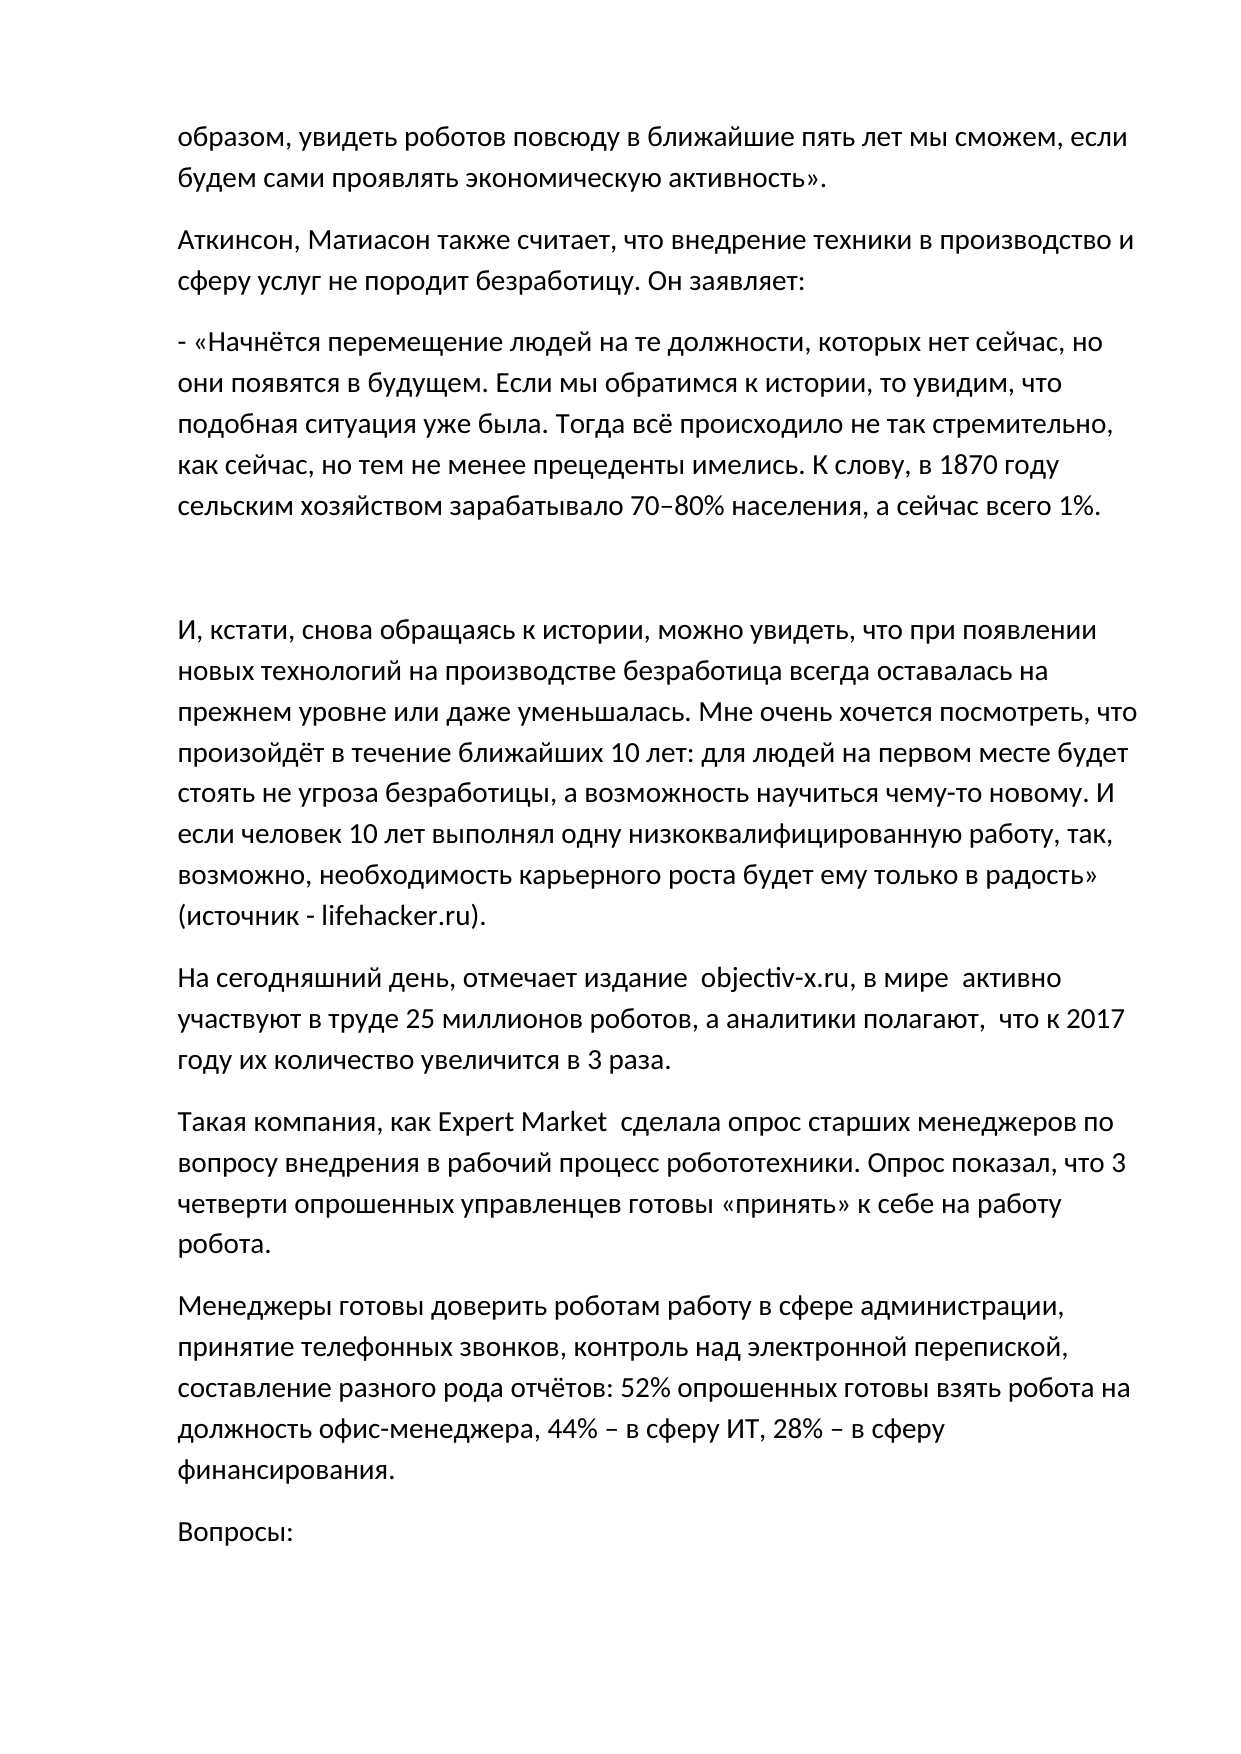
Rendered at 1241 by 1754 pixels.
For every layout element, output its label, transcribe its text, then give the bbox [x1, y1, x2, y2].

text - «Начнётся перемещение людей на те должности, которых нет сейчас, но они появятся в будущем. Если мы обратимся к истории, то увидим, что подобная ситуация уже была. Тогда всё происходило не так стремительно, как сейчас, но тем не менее прецеденты имелись. К слову, в 1870 году сельским хозяйством зарабатывало 70–80% населения, а сейчас всего 1%. [177, 323, 1152, 523]
text Вопросы: [177, 1513, 1152, 1548]
text Менеджеры готовы доверить роботам работу в сфере администрации, принятие телефонных звонков, контроль над электронной перепиской, составление разного рода отчётов: 52% опрошенных готовы взять робота на должность офис-менеджера, 44% – в сферу ИТ, 28% – в сферу финансирования. [177, 1287, 1152, 1487]
text На сегодняшний день, отмечает издание objectiv-x.ru, в мире активно участвуют в труде 25 миллионов роботов, а аналитики полагают, что к 2017 году их количество увеличится в 3 раза. [177, 959, 1152, 1077]
text Такая компания, как Expert Market сделала опрос старших менеджеров по вопросу внедрения в рабочий процесс робототехники. Опрос показал, что 3 четверти опрошенных управленцев готовы «принять» к себе на работу робота. [177, 1103, 1152, 1261]
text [177, 118, 1152, 195]
text И, кстати, снова обращаясь к истории, можно увидеть, что при появлении новых технологий на производстве безработица всегда оставалась на прежнем уровне или даже уменьшалась. Мне очень хочется посмотреть, что произойдёт в течение ближайших 10 лет: для людей на первом месте будет стоять не угроза безработицы, а возможность научиться чему-то новому. И если человек 10 лет выполнял одну низкоквалифицированную работу, так, возможно, необходимость карьерного роста будет ему только в радость» (источник - lifehacker.ru). [177, 611, 1152, 933]
text Аткинсон, Матиасон также считает, что внедрение техники в производство и сферу услуг не породит безработицу. Он заявляет: [177, 221, 1152, 297]
